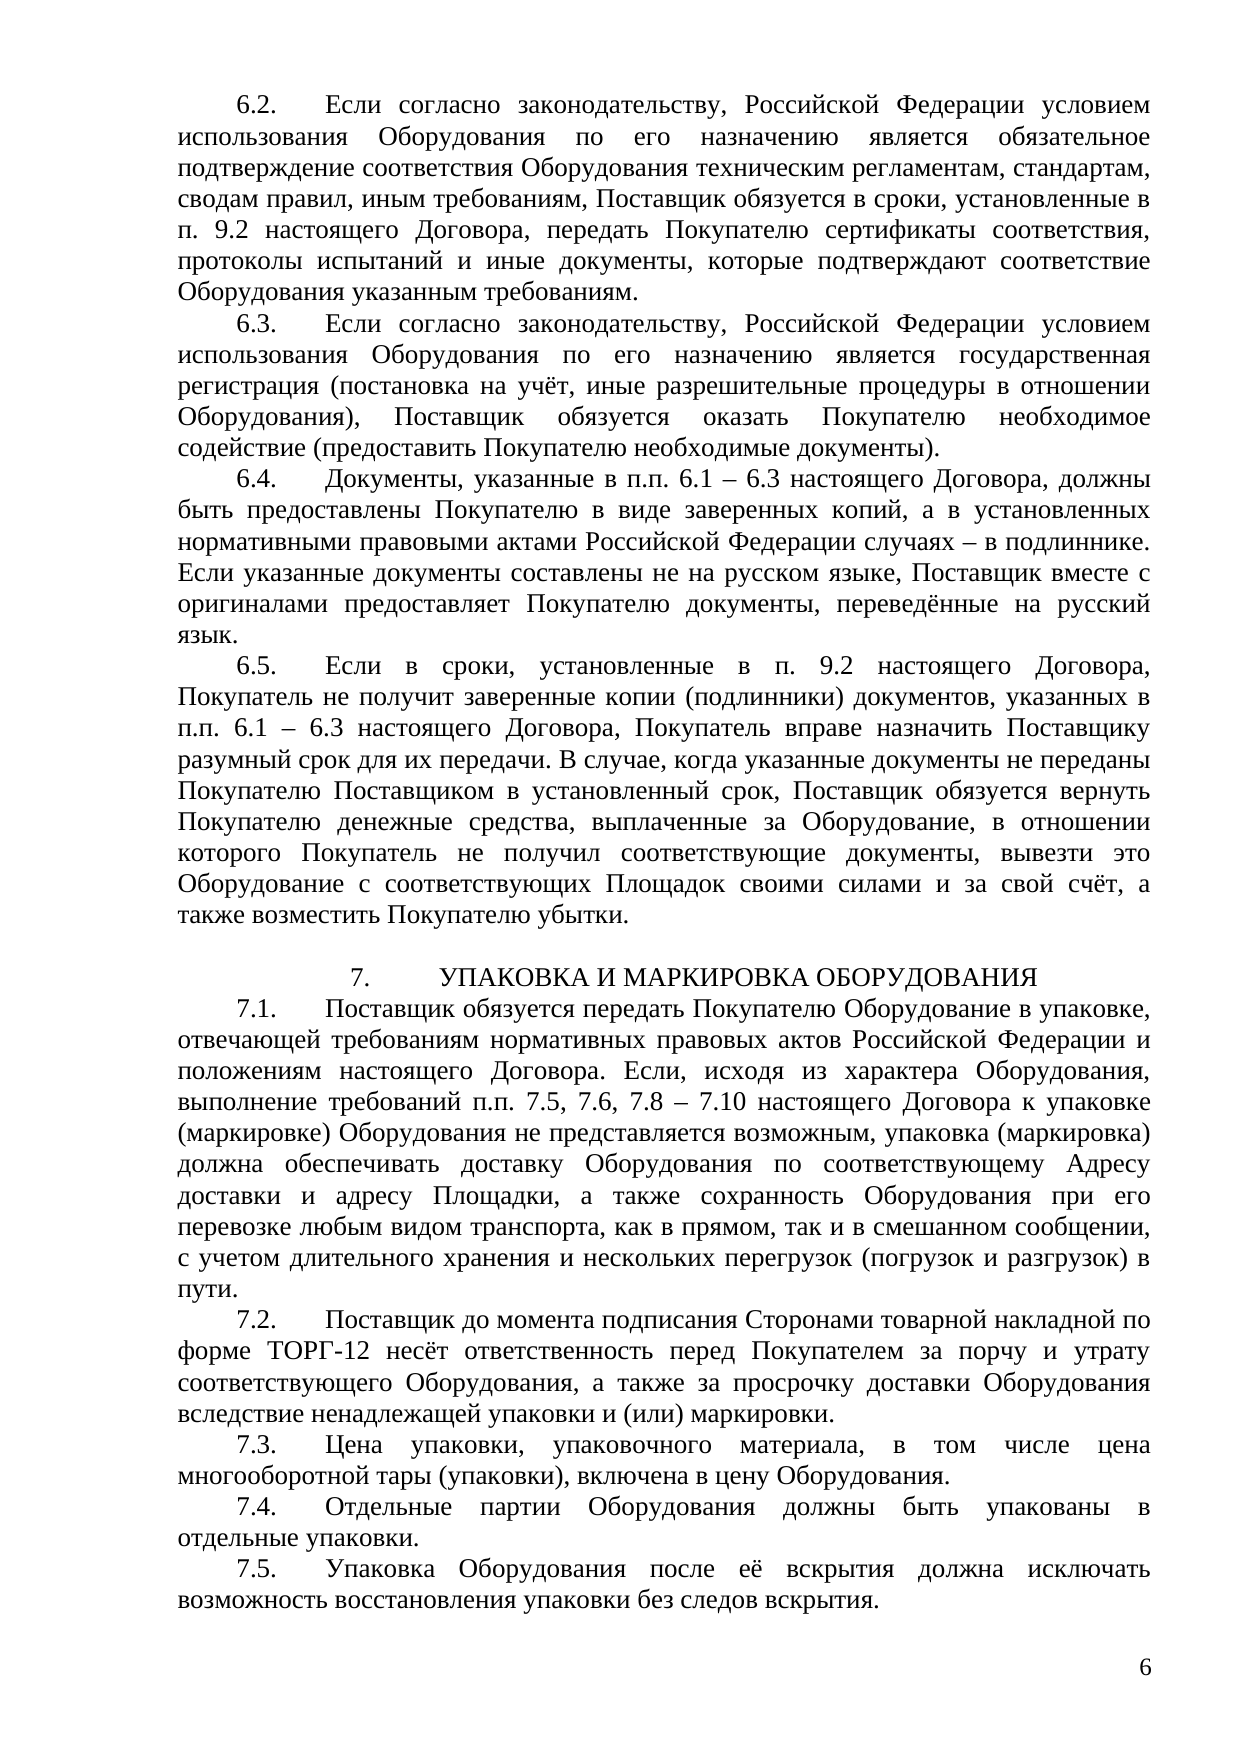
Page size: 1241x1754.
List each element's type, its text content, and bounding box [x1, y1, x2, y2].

list Если в сроки, установленные в п. 9.2 настоящего Договора, Покупатель не получит заверенные копии (подлинники) документов, указанных в п.п. 6.1 – 6.3 настоящего Договора, Покупатель вправе назначить Поставщику разумный срок для их передачи. В случае, когда указанные документы не переданы Покупателю Поставщиком в установленный срок, Поставщик обязуется вернуть Покупателю денежные средства, выплаченные за Оборудование, в отношении которого Покупатель не получил соответствующие документы, вывезти это Оборудование с соответствующих Площадок своими силами и за свой счёт, а также возместить Покупателю убытки. [177, 649, 1152, 929]
list Отдельные партии Оборудования должны быть упакованы в отдельные упаковки. [177, 1490, 1152, 1552]
list Поставщик до момента подписания Сторонами товарной накладной по форме ТОРГ-12 несёт ответственность перед Покупателем за порчу и утрату соответствующего Оборудования, а также за просрочку доставки Оборудования вследствие ненадлежащей упаковки и (или) маркировки. [177, 1303, 1152, 1428]
list Если согласно законодательству, Российской Федерации условием использования Оборудования по его назначению является государственная регистрация (постановка на учёт, иные разрешительные процедуры в отношении Оборудования), Поставщик обязуется оказать Покупателю необходимое содействие (предоставить Покупателю необходимые документы). [177, 307, 1152, 462]
list Цена упаковки, упаковочного материала, в том числе цена многооборотной тары (упаковки), включена в цену Оборудования. [177, 1428, 1152, 1490]
list Документы, указанные в п.п. 6.1 – 6.3 настоящего Договора, должны быть предоставлены Покупателю в виде заверенных копий, а в установленных нормативными правовыми актами Российской Федерации случаях – в подлиннике. Если указанные документы составлены не на русском языке, Поставщик вместе с оригиналами предоставляет Покупателю документы, переведённые на русский язык. [177, 462, 1152, 649]
list УПАКОВКА И МАРКИРОВКА ОБОРУДОВАНИЯ [177, 961, 1152, 992]
list Поставщик обязуется передать Покупателю Оборудование в упаковке, отвечающей требованиям нормативных правовых актов Российской Федерации и положениям настоящего Договора. Если, исходя из характера Оборудования, выполнение требований п.п. 7.5, 7.6, 7.8 – 7.10 настоящего Договора к упаковке (маркировке) Оборудования не представляется возможным, упаковка (маркировка) должна обеспечивать доставку Оборудования по соответствующему Адресу доставки и адресу Площадки, а также сохранность Оборудования при его перевозке любым видом транспорта, как в прямом, так и в смешанном сообщении, с учетом длительного хранения и нескольких перегрузок (погрузок и разгрузок) в пути. [177, 992, 1152, 1303]
list Упаковка Оборудования после её вскрытия должна исключать возможность восстановления упаковки без следов вскрытия. [177, 1552, 1152, 1615]
list Если согласно законодательству, Российской Федерации условием использования Оборудования по его назначению является обязательное подтверждение соответствия Оборудования техническим регламентам, стандартам, сводам правил, иным требованиям, Поставщик обязуется в сроки, установленные в п. 9.2 настоящего Договора, передать Покупателю сертификаты соответствия, протоколы испытаний и иные документы, которые подтверждают соответствие Оборудования указанным требованиям. [177, 89, 1152, 307]
